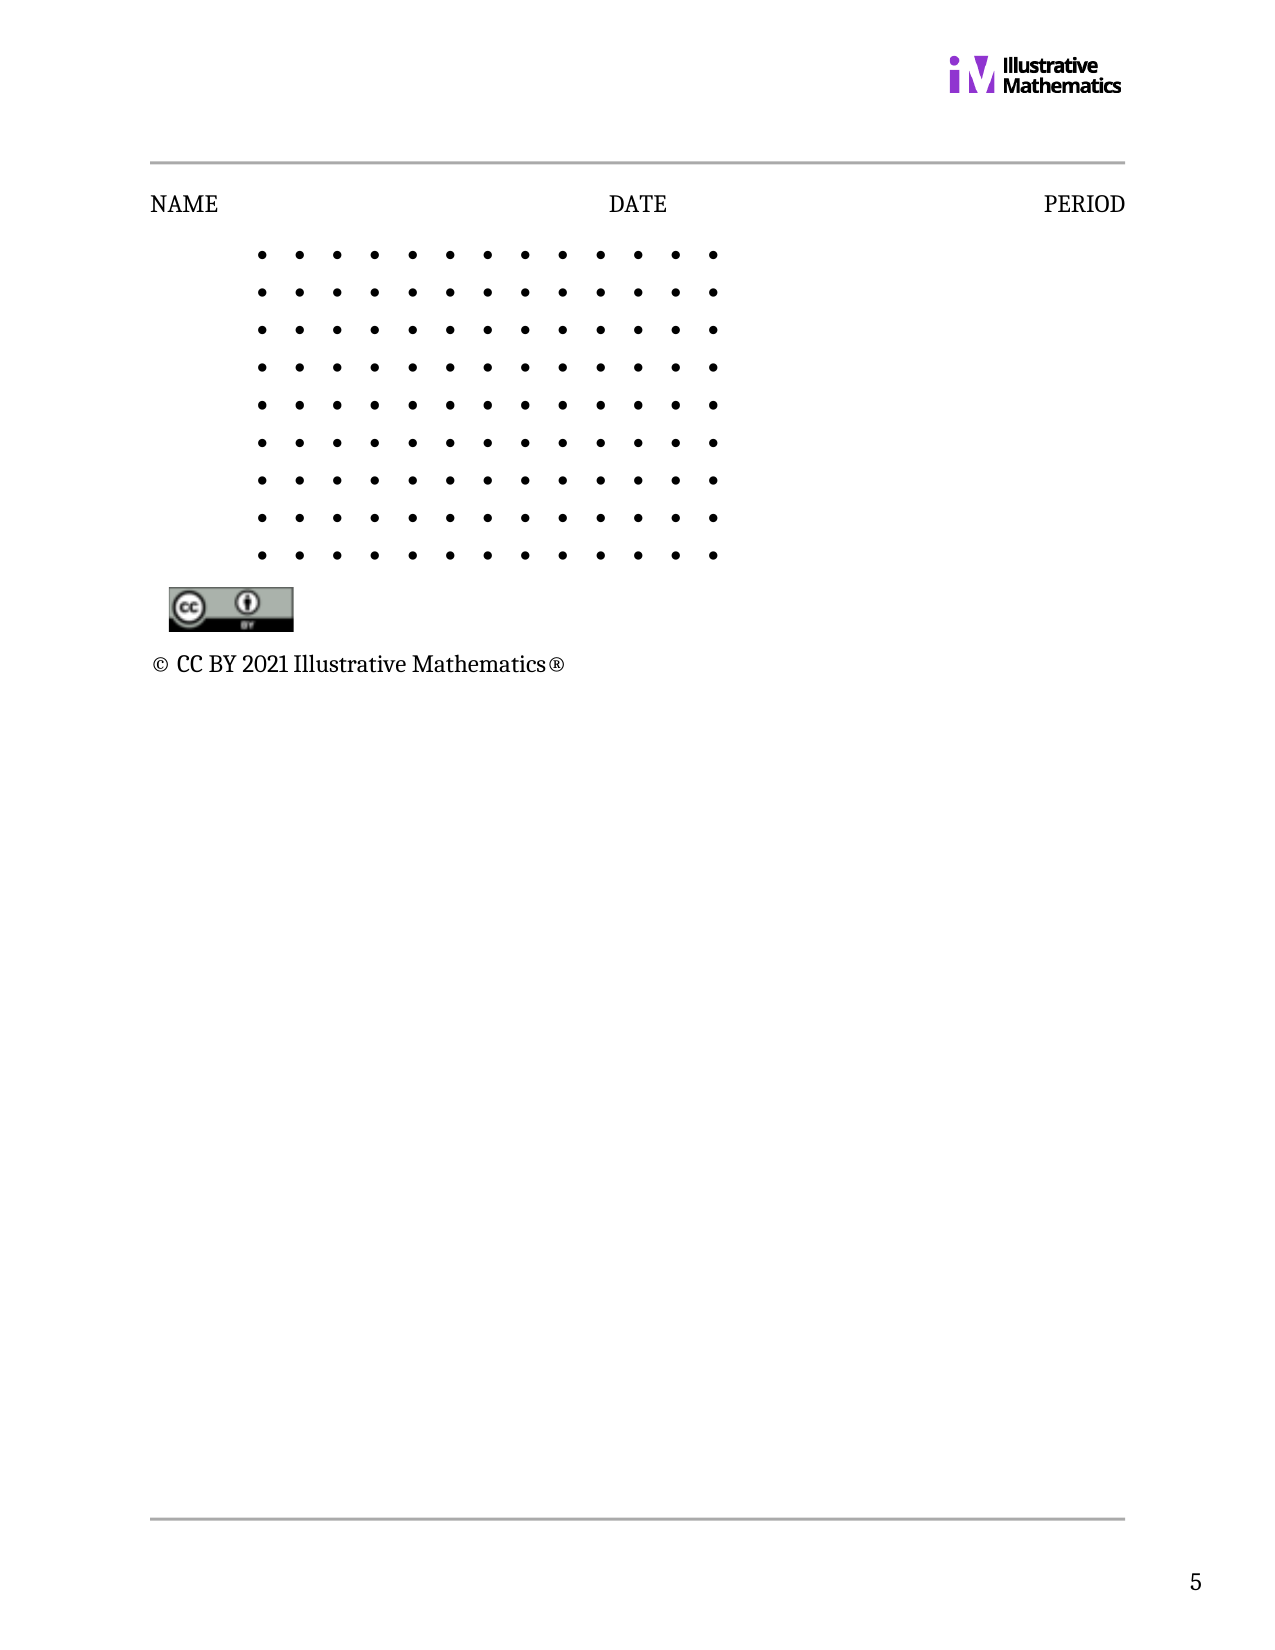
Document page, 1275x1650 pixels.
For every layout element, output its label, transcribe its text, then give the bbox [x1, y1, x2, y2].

picture [168, 587, 294, 632]
picture [949, 55, 1121, 93]
picture [243, 247, 732, 563]
text © CC BY 2021 Illustrative Mathematics® [150, 650, 1125, 679]
